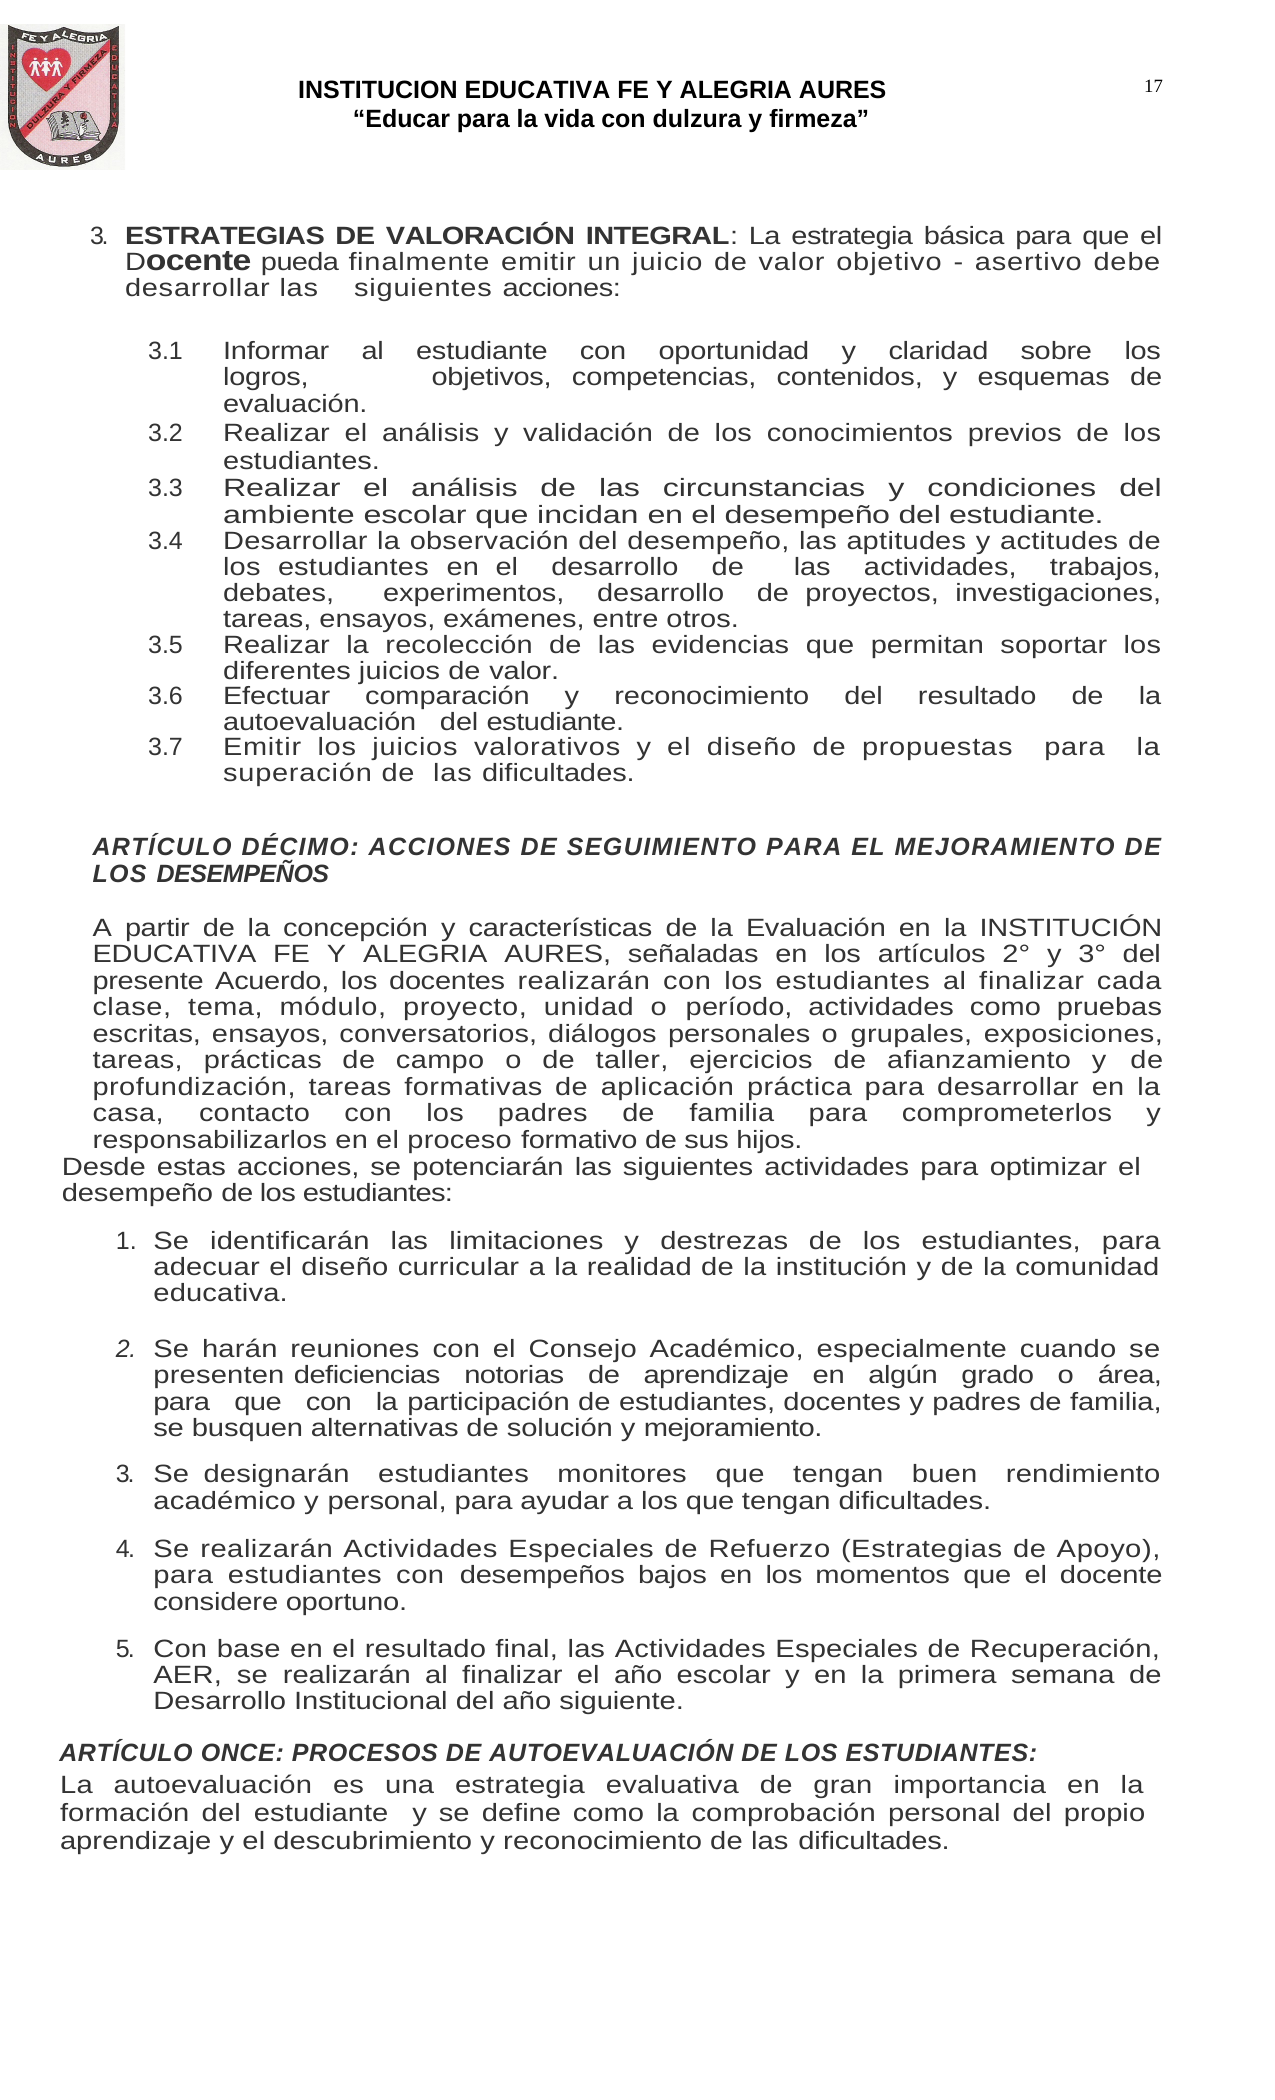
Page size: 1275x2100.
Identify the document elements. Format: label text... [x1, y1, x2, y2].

list Se designarán estudiantes monitores que tengan buen rendimiento académico y personal, para ayudar a los que tengan dificultades. [116, 1462, 1163, 1514]
list Realizar el análisis y validación de los conocimientos previos de los estudiantes. [148, 417, 1163, 475]
list Con base en el resultado final, las Actividades Especiales de Recuperación, AER, se realizarán al finalizar el año escolar y en la primera semana de Desarrollo Institucional del año siguiente. [116, 1636, 1163, 1714]
text La autoevaluación es una estrategia evaluativa de gran importancia en la formación del estudiante y se define como la comprobación personal del propio aprendizaje y el descubrimiento y reconocimiento de las dificultades. [60, 1771, 1146, 1855]
text ARTÍCULO DÉCIMO: ACCIONES DE SEGUIMIENTO PARA EL MEJORAMIENTO DE LOS DESEMPEÑOS [92, 834, 1163, 888]
list Realizar el análisis de las circunstancias y condiciones del ambiente escolar que incidan en el desempeño del estudiante. [148, 475, 1163, 529]
text A partir de la concepción y características de la Evaluación en la INSTITUCIÓN EDUCATIVA FE Y ALEGRIA AURES, señaladas en los artículos 2° y 3° del presente Acuerdo, los docentes realizarán con los estudiantes al finalizar cada clase, tema, módulo, proyecto, unidad o período, actividades como pruebas escritas, ensayos, conversatorios, diálogos personales o grupales, exposiciones, tareas, prácticas de campo o de taller, ejercicios de afianzamiento y de profundización, tareas formativas de aplicación práctica para desarrollar en la casa, contacto con los padres de familia para comprometerlos y responsabilizarlos en el proceso formativo de sus hijos. [92, 915, 1163, 1153]
list Se harán reuniones con el Consejo Académico, especialmente cuando se presenten deficiencias notorias de aprendizaje en algún grado o área, para que con la participación de estudiantes, docentes y padres de familia, se busquen alternativas de solución y mejoramiento. [116, 1336, 1163, 1442]
list Efectuar comparación y reconocimiento del resultado de la autoevaluación del estudiante. [148, 684, 1163, 735]
list Se identificarán las limitaciones y destrezas de los estudiantes, para adecuar el diseño curricular a la realidad de la institución y de la comunidad educativa. [116, 1228, 1163, 1306]
text ARTÍCULO ONCE: PROCESOS DE AUTOEVALUACIÓN DE LOS ESTUDIANTES: [59, 1738, 1163, 1767]
picture [0, 24, 126, 168]
list Desarrollar la observación del desempeño, las aptitudes y actitudes de los estudiantes en el desarrollo de las actividades, trabajos, debates, experimentos, desarrollo de proyectos, investigaciones, tareas, ensayos, exámenes, entre otros. [148, 529, 1163, 633]
list Realizar la recolección de las evidencias que permitan soportar los diferentes juicios de valor. [148, 633, 1163, 684]
list Emitir los juicios valorativos y el diseño de propuestas para la superación de las dificultades. [148, 735, 1163, 786]
list Se realizarán Actividades Especiales de Refuerzo (Estrategias de Apoyo), para estudiantes con desempeños bajos en los momentos que el docente considere oportuno. [116, 1536, 1163, 1615]
list Informar al estudiante con oportunidad y claridad sobre los logros, objetivos, competencias, contenidos, y esquemas de evaluación. [148, 338, 1163, 417]
list ESTRATEGIAS DE VALORACIÓN INTEGRAL: La estrategia básica para que el Docente pueda finalmente emitir un juicio de valor objetivo - asertivo debe desarrollar las siguientes acciones: [90, 224, 1163, 302]
text Desde estas acciones, se potenciarán las siguientes actividades para optimizar el desempeño de los estudiantes: [62, 1153, 1142, 1207]
